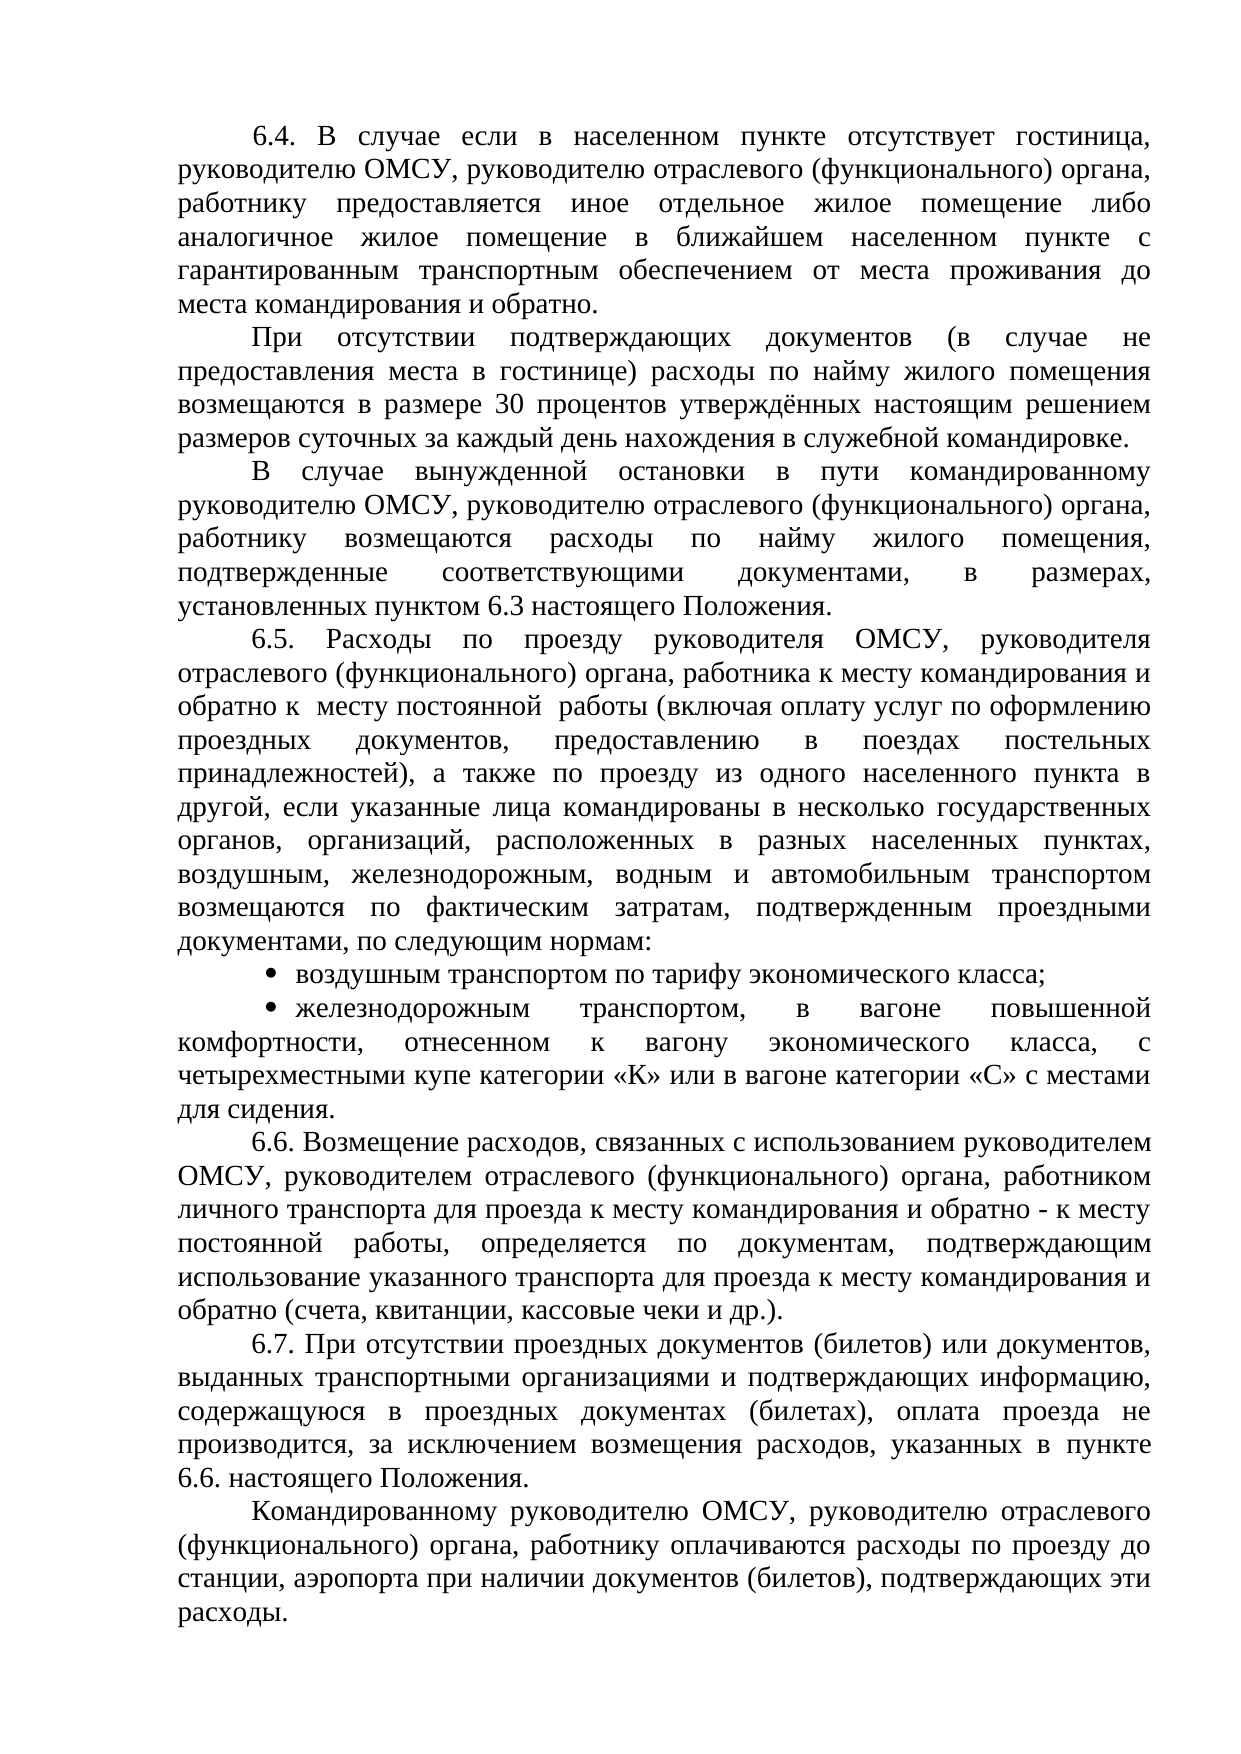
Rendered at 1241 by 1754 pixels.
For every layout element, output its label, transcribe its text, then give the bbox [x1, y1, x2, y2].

text 6.7. При отсутствии проездных документов (билетов) или документов, выданных транспортными организациями и подтверждающих информацию, содержащуюся в проездных документах (билетах), оплата проезда не производится, за исключением возмещения расходов, указанных в пункте 6.6. настоящего Положения. [177, 1326, 1152, 1493]
text 6.6. Возмещение расходов, связанных с использованием руководителем ОМСУ, руководителем отраслевого (функционального) органа, работником личного транспорта для проезда к месту командирования и обратно - к месту постоянной работы, определяется по документам, подтверждающим использование указанного транспорта для проезда к месту командирования и обратно (счета, квитанции, кассовые чеки и др.). [177, 1124, 1152, 1192]
text 6.5. Расходы по проезду руководителя ОМСУ, руководителя отраслевого (функционального) органа, работника к месту командирования и обратно к месту постоянной работы (включая оплату услуг по оформлению проездных документов, предоставлению в поездах постельных принадлежностей), а также по проезду из одного населенного пункта в другой, если указанные лица командированы в несколько государственных органов, организаций, расположенных в разных населенных пунктах, воздушным, железнодорожным, водным и автомобильным транспортом возмещаются по фактическим затратам, подтвержденным проездными документами, по следующим нормам: [177, 755, 1152, 957]
text В случае вынужденной остановки в пути командированному руководителю ОМСУ, руководителю отраслевого (функционального) органа, работнику возмещаются расходы по найму жилого помещения, подтвержденные соответствующими документами, в размерах, установленных пунктом 6.3 настоящего Положения. [177, 453, 1152, 621]
text 6.4. В случае если в населенном пункте отсутствует гостиница, руководителю ОМСУ, руководителю отраслевого (функционального) органа, работнику предоставляется иное отдельное жилое помещение либо аналогичное жилое помещение в ближайшем населенном пункте с гарантированным транспортным обеспечением от места проживания до места командирования и обратно. [177, 118, 1152, 319]
list воздушным транспортом по тарифу экономического класса; [177, 957, 1152, 990]
text При отсутствии подтверждающих документов (в случае не предоставления места в гостинице) расходы по найму жилого помещения возмещаются в размере 30 процентов утверждённых настоящим решением размеров суточных за каждый день нахождения в служебной командировке. [177, 319, 1152, 453]
text 6.5. Расходы по проезду руководителя ОМСУ, руководителя отраслевого (функционального) органа, работника к месту командирования и обратно к месту постоянной работы (включая оплату услуг по оформлению проездных документов, предоставлению в поездах постельных принадлежностей), а также по проезду из одного населенного пункта в другой, если указанные лица командированы в несколько государственных органов, организаций, расположенных в разных населенных пунктах, воздушным, железнодорожным, водным и автомобильным транспортом возмещаются по фактическим затратам, подтвержденным проездными документами, по следующим нормам: [177, 621, 1152, 722]
list железнодорожным транспортом, в вагоне повышенной комфортности, отнесенном к вагону экономического класса, с четырехместными купе категории «К» или в вагоне категории «С» с местами для сидения. [177, 990, 1152, 1124]
text Командированному руководителю ОМСУ, руководителю отраслевого (функционального) органа, работнику оплачиваются расходы по проезду до станции, аэропорта при наличии документов (билетов), подтверждающих эти расходы. [177, 1493, 1152, 1628]
text 6.6. Возмещение расходов, связанных с использованием руководителем ОМСУ, руководителем отраслевого (функционального) органа, работником личного транспорта для проезда к месту командирования и обратно - к месту постоянной работы, определяется по документам, подтверждающим использование указанного транспорта для проезда к месту командирования и обратно (счета, квитанции, кассовые чеки и др.). [177, 1225, 1152, 1326]
